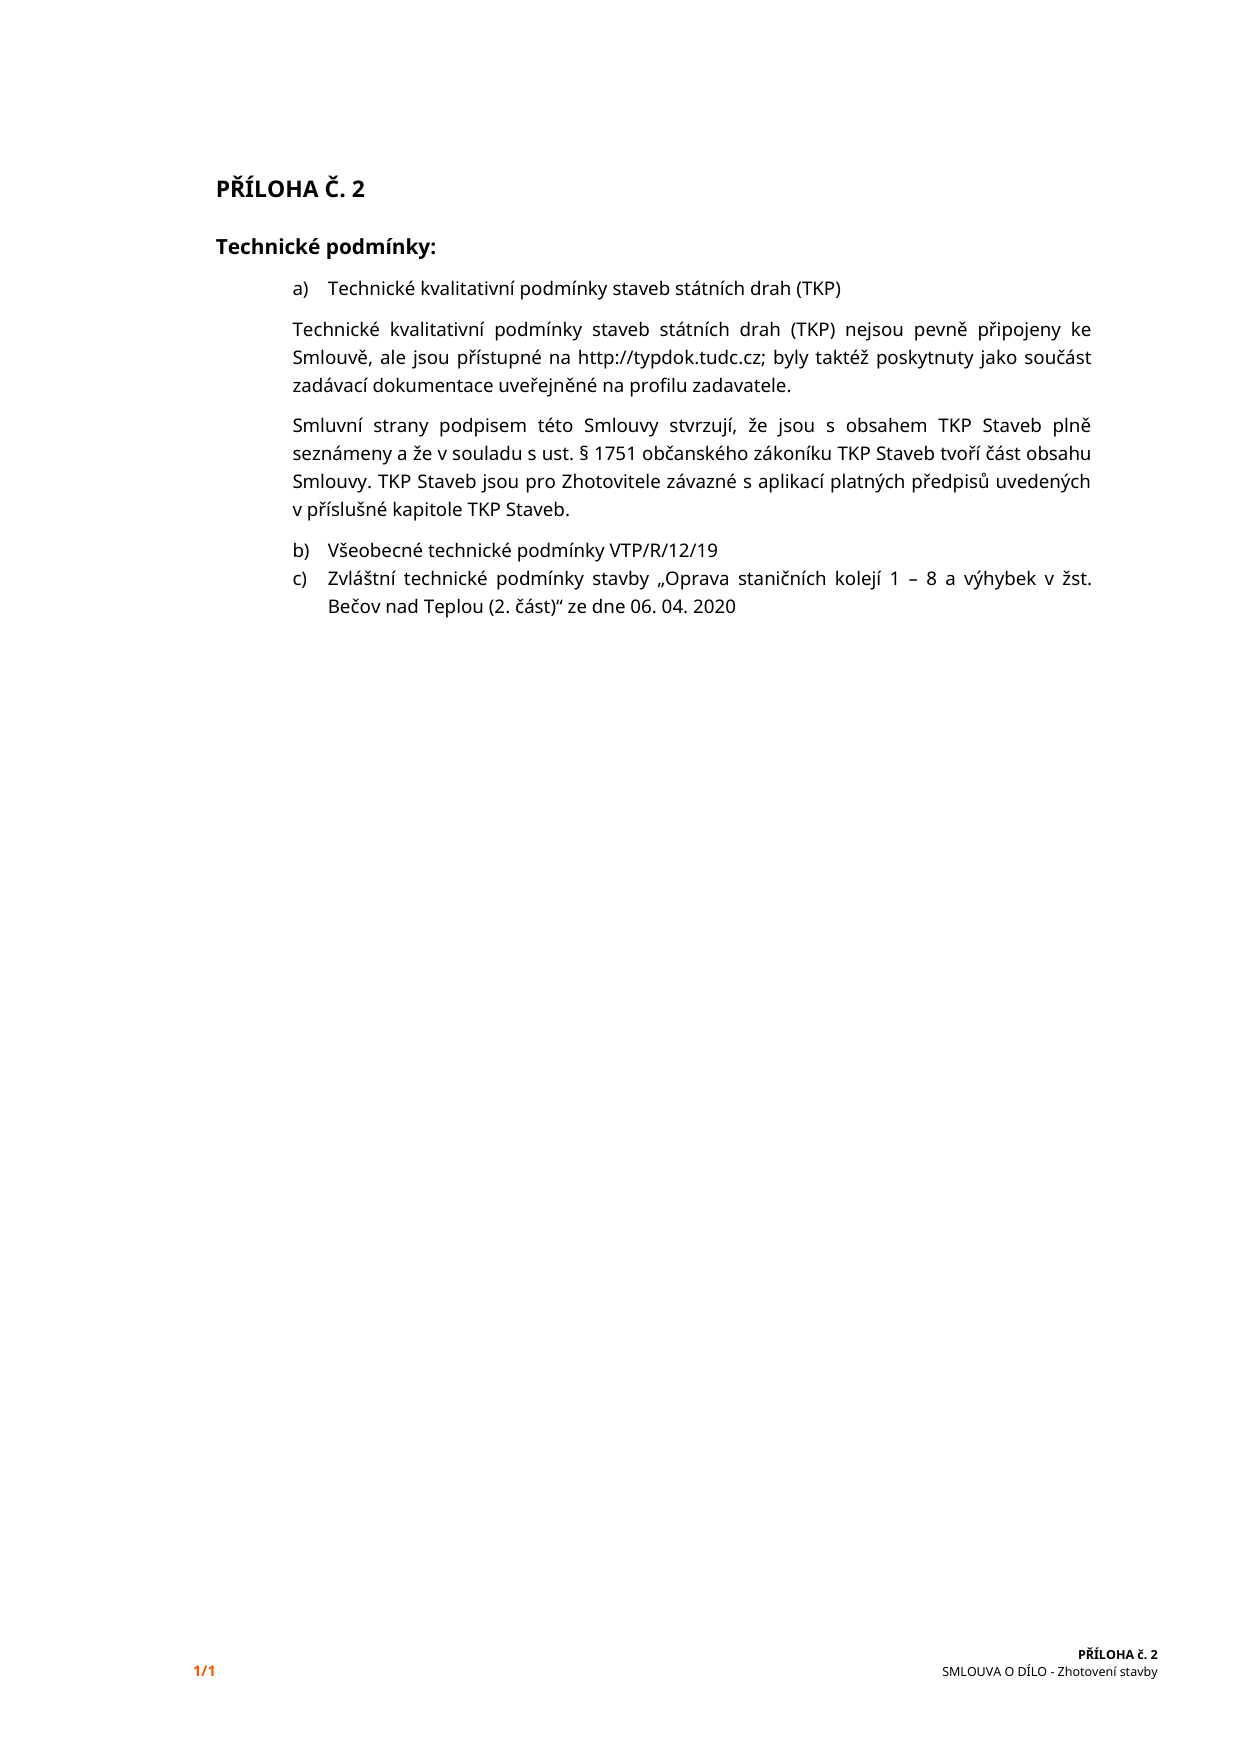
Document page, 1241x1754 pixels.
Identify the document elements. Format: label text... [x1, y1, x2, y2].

text Technické podmínky: [216, 232, 1093, 260]
text Příloha č. 2 [216, 172, 1093, 204]
text Technické kvalitativní podmínky staveb státních drah (TKP) nejsou pevně připojeny ke Smlouvě, ale jsou přístupné na http://typdok.tudc.cz; byly taktéž poskytnuty jako součást zadávací dokumentace uveřejněné na profilu zadavatele. [292, 316, 1093, 398]
list Technické kvalitativní podmínky staveb státních drah (TKP) [292, 276, 1093, 301]
text Zvláštní technické podmínky stavby „Oprava staničních kolejí 1 – 8 a výhybek v žst. Bečov nad Teplou (2. část)“ ze dne 06. 04. 2020 [292, 565, 1093, 619]
text Smluvní strany podpisem této Smlouvy stvrzují, že jsou s obsahem TKP Staveb plně seznámeny a že v souladu s ust. § 1751 občanského zákoníku TKP Staveb tvoří část obsahu Smlouvy. TKP Staveb jsou pro Zhotovitele závazné s aplikací platných předpisů uvedených v příslušné kapitole TKP Staveb. [292, 413, 1093, 522]
text Všeobecné technické podmínky VTP/R/12/19 [292, 537, 1093, 563]
